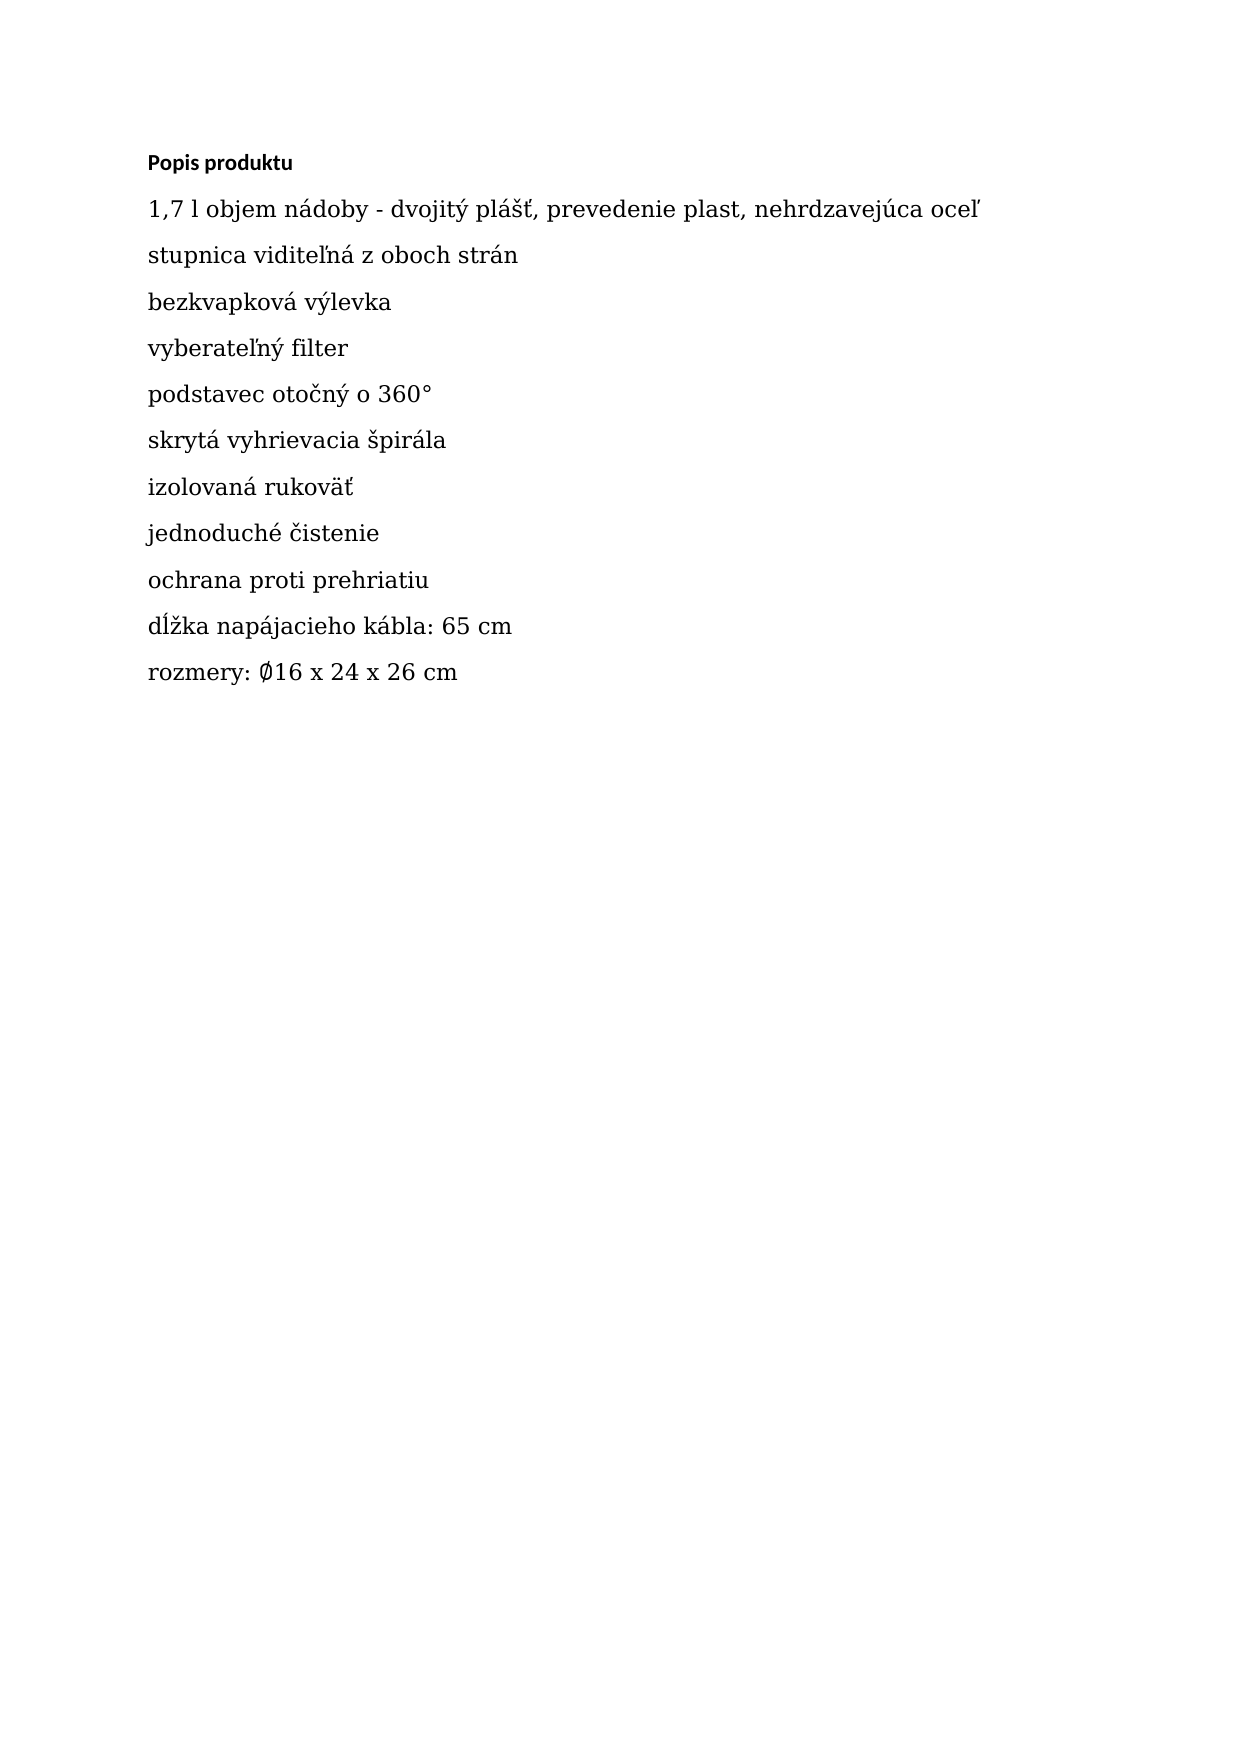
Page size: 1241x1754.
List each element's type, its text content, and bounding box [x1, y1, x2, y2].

text stupnica viditeľná z oboch strán [148, 241, 1093, 268]
text rozmery: ∅16 x 24 x 26 cm [148, 658, 1093, 686]
text podstavec otočný o 360° [148, 380, 1093, 407]
text vyberateľný filter [148, 333, 1093, 361]
text jednoduché čistenie [148, 519, 1093, 546]
text 1,7 l objem nádoby - dvojitý plášť, prevedenie plast, nehrdzavejúca oceľ [148, 194, 1093, 222]
text skrytá vyhrievacia špirála [148, 426, 1093, 454]
text izolovaná rukoväť [148, 473, 1093, 500]
text ochrana proti prehriatiu [148, 565, 1093, 593]
text Popis produktu [148, 148, 1093, 176]
text bezkvapková výlevka [148, 287, 1093, 315]
text dĺžka napájacieho kábla: 65 cm [148, 612, 1093, 639]
